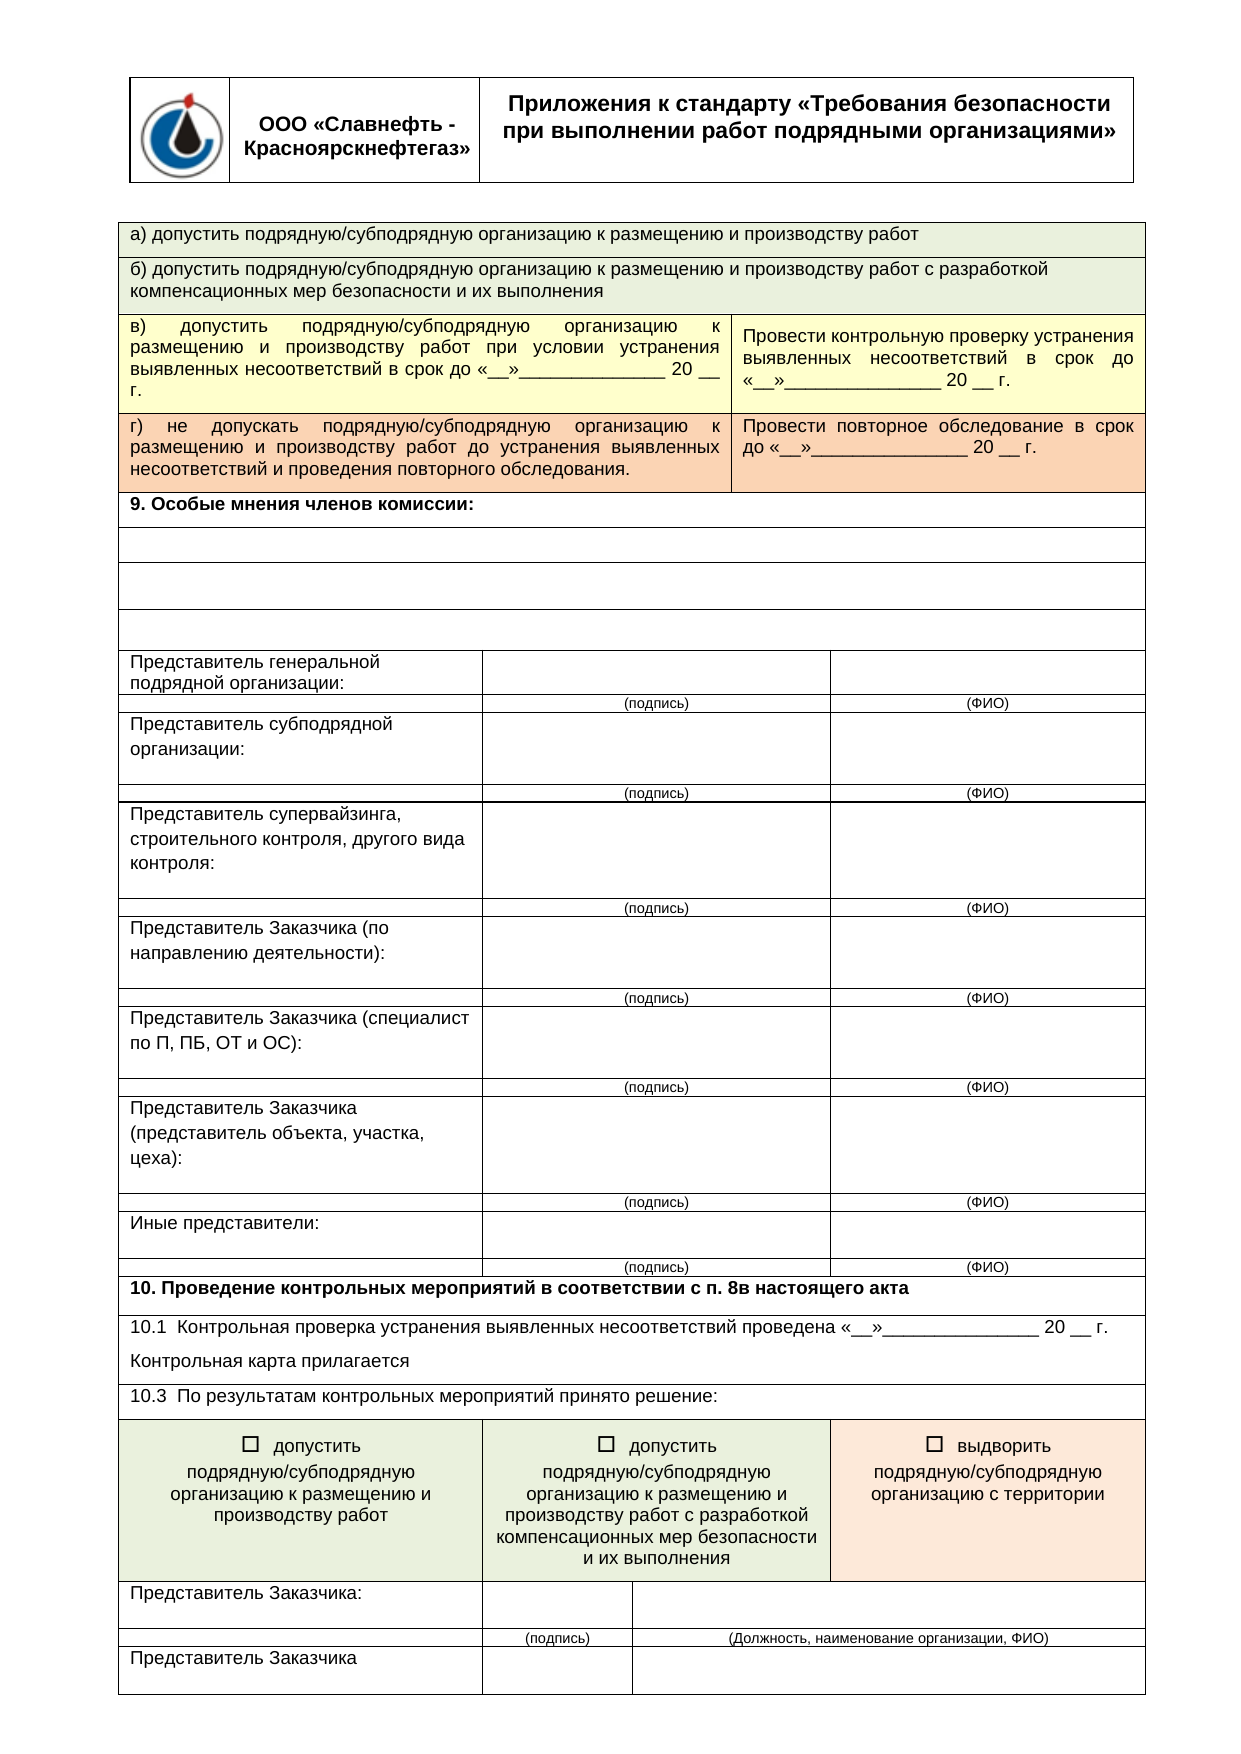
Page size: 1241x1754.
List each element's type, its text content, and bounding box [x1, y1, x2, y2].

table_cell [831, 713, 1145, 784]
table_cell (ФИО) [831, 1194, 1145, 1211]
table_cell [119, 528, 1145, 562]
picture [138, 90, 226, 181]
table_cell б) допустить подрядную/субподрядную организацию к размещению и производству работ с разработкой компенсационных мер безопасности и их выполнения [119, 258, 1145, 313]
table_cell □ допустить подрядную/субподрядную организацию к размещению и производству работ [119, 1420, 482, 1581]
table_cell [483, 1582, 632, 1628]
table_cell Провести контрольную проверку устранения выявленных несоответствий в срок до «__»_______________ 20 __ г. [732, 315, 1145, 413]
table_cell Представитель генеральной подрядной организации: [119, 651, 482, 694]
table_cell [483, 1212, 830, 1258]
table_cell [119, 899, 482, 916]
table_cell (подпись) [483, 1194, 830, 1211]
table_cell [119, 1259, 482, 1276]
table_cell Иные представители: [119, 1212, 482, 1258]
table_cell (ФИО) [831, 899, 1145, 916]
table_cell Представитель Заказчика (специалист по П, ПБ, ОТ и ОС): [119, 1007, 482, 1078]
table_cell (подпись) [483, 785, 830, 801]
table_cell (подпись) [483, 695, 830, 712]
table_cell [831, 651, 1145, 694]
table_cell Представитель субподрядной организации: [119, 713, 482, 784]
table_cell (подпись) [483, 989, 830, 1006]
table_cell (ФИО) [831, 1259, 1145, 1276]
table_cell [483, 1097, 830, 1193]
table_cell Представитель супервайзинга, строительного контроля, другого вида контроля: [119, 803, 482, 898]
table_cell (подпись) [483, 899, 830, 916]
table_cell [633, 1647, 1145, 1693]
table_cell (ФИО) [831, 1079, 1145, 1096]
table_cell г) не допускать подрядную/субподрядную организацию к размещению и производству работ до устранения выявленных несоответствий и проведения повторного обследования. [119, 414, 731, 492]
table_cell Представитель Заказчика (представитель объекта, участка, цеха): [119, 1097, 482, 1193]
table_cell 9. Особые мнения членов комиссии: [119, 493, 1145, 527]
table_cell [831, 1007, 1145, 1078]
table_cell (ФИО) [831, 695, 1145, 712]
table_cell [483, 651, 830, 694]
table_cell [483, 1007, 830, 1078]
table_cell Представитель Заказчика [119, 1647, 482, 1693]
table_cell [119, 1629, 482, 1646]
table_cell [831, 1097, 1145, 1193]
table_cell Провести повторное обследование в срок до «__»_______________ 20 __ г. [732, 414, 1145, 492]
table_cell [633, 1582, 1145, 1628]
table_cell 10. Проведение контрольных мероприятий в соответствии с п. 8в настоящего акта [119, 1277, 1145, 1315]
table_cell [119, 785, 482, 801]
table_cell (подпись) [483, 1259, 830, 1276]
table_cell а) допустить подрядную/субподрядную организацию к размещению и производству работ [119, 223, 1145, 257]
table_cell [831, 1212, 1145, 1258]
table_cell [119, 1194, 482, 1211]
table_cell (ФИО) [831, 989, 1145, 1006]
table_cell □ допустить подрядную/субподрядную организацию к размещению и производству работ с разработкой компенсационных мер безопасности и их выполнения [483, 1420, 830, 1581]
table_cell [483, 1647, 632, 1693]
table_cell Представитель Заказчика (по направлению деятельности): [119, 917, 482, 988]
table_cell [119, 610, 1145, 649]
table_cell (Должность, наименование организации, ФИО) [633, 1629, 1145, 1646]
table_cell Представитель Заказчика: [119, 1582, 482, 1628]
table_cell [483, 917, 830, 988]
table_cell в) допустить подрядную/субподрядную организацию к размещению и производству работ при условии устранения выявленных несоответствий в срок до «__»______________ 20 __ г. [119, 315, 731, 413]
table_cell □ выдворить подрядную/субподрядную организацию с территории [831, 1420, 1145, 1581]
table_cell [119, 563, 1145, 608]
table_cell 10.1 Контрольная проверка устранения выявленных несоответствий проведена «__»_______________ 20 __ г. Контрольная карта прилагается [119, 1316, 1145, 1384]
table_cell [483, 713, 830, 784]
table_cell [119, 695, 482, 712]
table_cell (подпись) [483, 1629, 632, 1646]
table_cell [119, 989, 482, 1006]
table_cell [831, 917, 1145, 988]
table_cell (ФИО) [831, 785, 1145, 801]
table_cell 10.3 По результатам контрольных мероприятий принято решение: [119, 1385, 1145, 1419]
table_cell (подпись) [483, 1079, 830, 1096]
table_cell [483, 803, 830, 898]
table_cell [119, 1079, 482, 1096]
table_cell [831, 803, 1145, 898]
